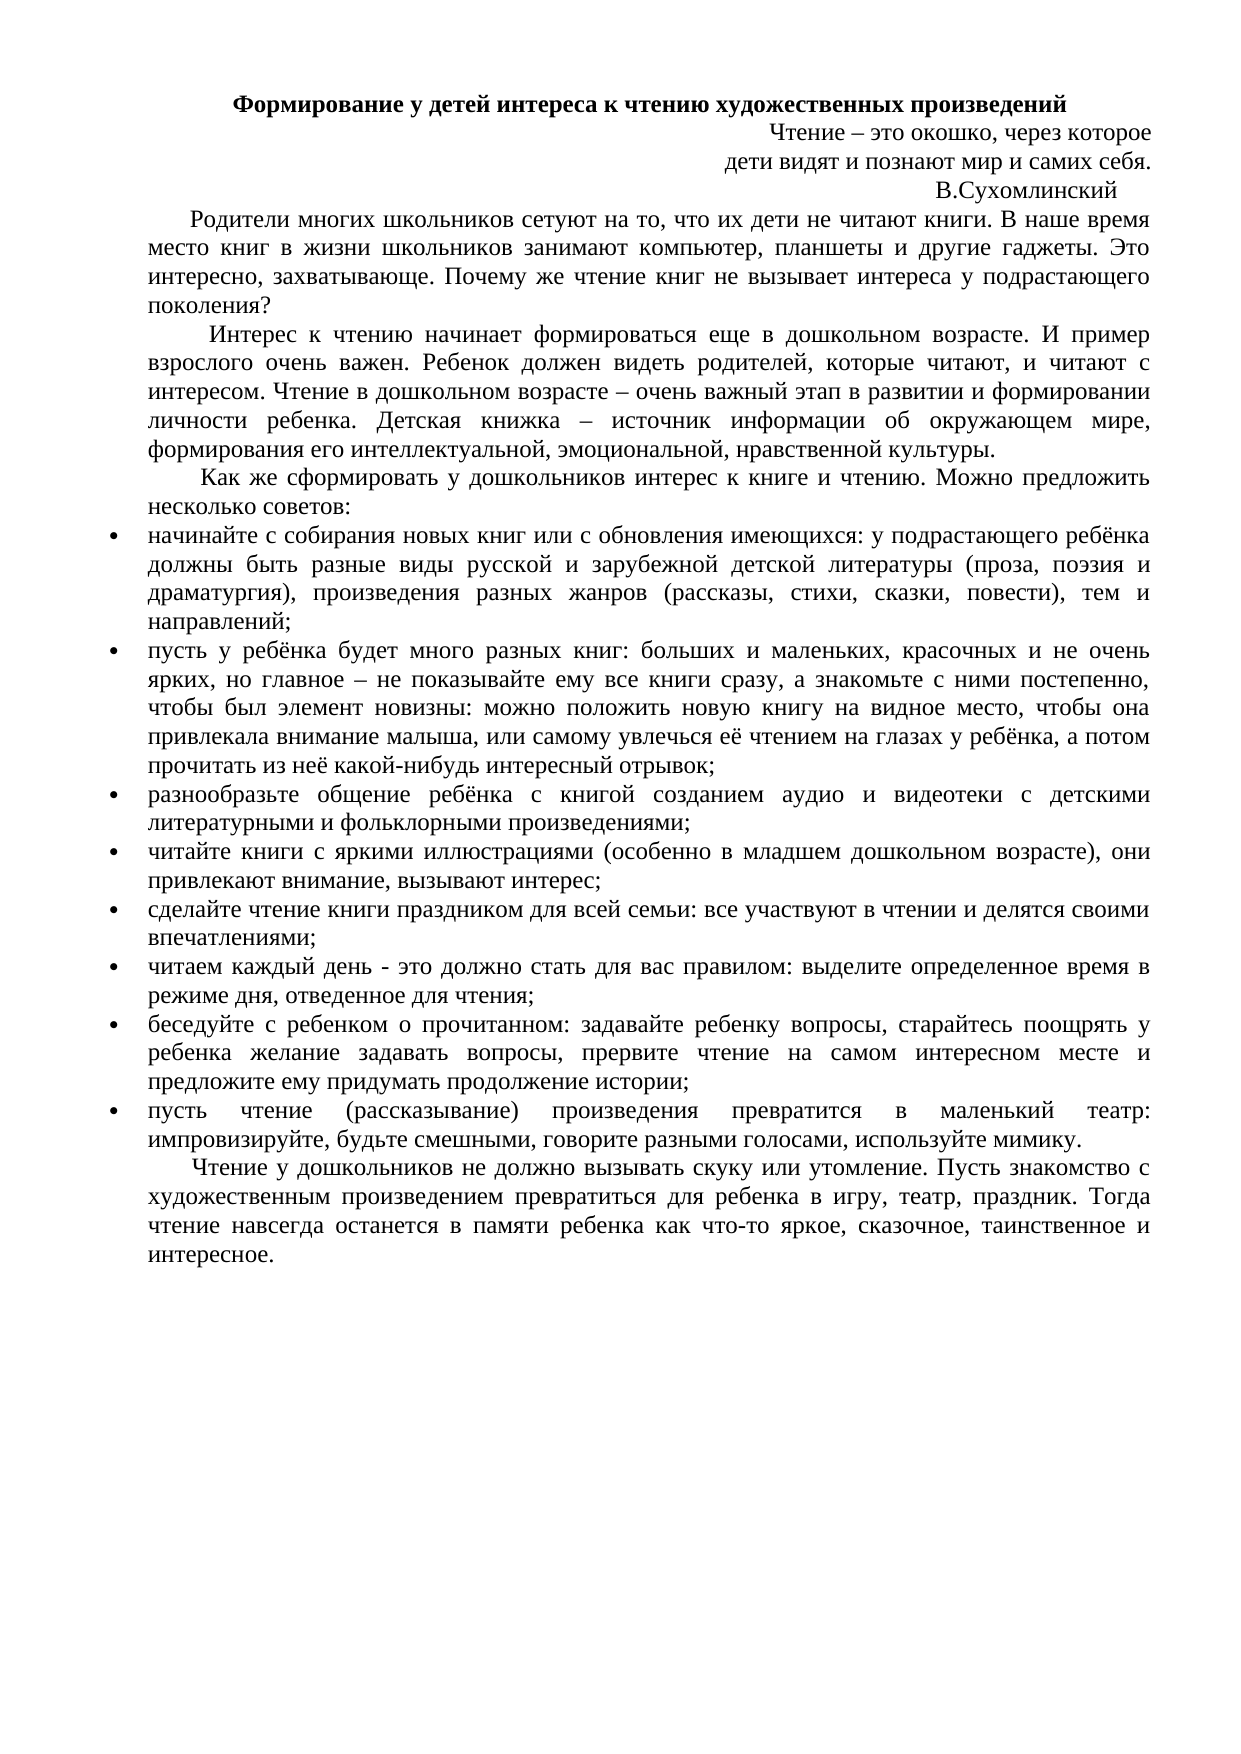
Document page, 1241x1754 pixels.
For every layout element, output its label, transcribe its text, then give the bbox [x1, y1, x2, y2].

text Родители многих школьников сетуют на то, что их дети не читают книги. В наше время место книг в жизни школьников занимают компьютер, планшеты и другие гаджеты. Это интересно, захватывающе. Почему же чтение книг не вызывает интереса у подрастающего поколения? [148, 204, 1152, 319]
text дети видят и познают мир и самих себя. [148, 146, 1152, 175]
list пусть у ребёнка будет много разных книг: больших и маленьких, красочных и не очень ярких, но главное – не показывайте ему все книги сразу, а знакомьте с ними постепенно, чтобы был элемент новизны: можно положить новую книгу на видное место, чтобы она привлекала внимание малыша, или самому увлечься её чтением на глазах у ребёнка, а потом прочитать из неё какой-нибудь интересный отрывок; [110, 635, 1152, 779]
list читайте книги с яркими иллюстрациями (особенно в младшем дошкольном возрасте), они привлекают внимание, вызывают интерес; [110, 836, 1152, 894]
list беседуйте с ребенком о прочитанном: задавайте ребенку вопросы, старайтесь поощрять у ребенка желание задавать вопросы, прервите чтение на самом интересном месте и предложите ему придумать продолжение истории; [110, 1009, 1152, 1095]
text Как же сформировать у дошкольников интерес к книге и чтению. Можно предложить несколько советов: [148, 462, 1152, 520]
list читаем каждый день - это должно стать для вас правилом: выделите определенное время в режиме дня, отведенное для чтения; [110, 951, 1152, 1009]
text В.Сухомлинский [148, 175, 1152, 204]
list пусть чтение (рассказывание) произведения превратится в маленький театр: импровизируйте, будьте смешными, говорите разными голосами, используйте мимику. [110, 1095, 1152, 1152]
list разнообразьте общение ребёнка с книгой созданием аудио и видеотеки с детскими литературными и фольклорными произведениями; [110, 779, 1152, 836]
list сделайте чтение книги праздником для всей семьи: все участвуют в чтении и делятся своими впечатлениями; [110, 894, 1152, 951]
text Чтение у дошкольников не должно вызывать скуку или утомление. Пусть знакомство с художественным произведением превратиться для ребенка в игру, театр, праздник. Тогда чтение навсегда останется в памяти ребенка как что-то яркое, сказочное, таинственное и интересное. [148, 1152, 1152, 1267]
list начинайте с собирания новых книг или с обновления имеющихся: у подрастающего ребёнка должны быть разные виды русской и зарубежной детской литературы (проза, поэзия и драматургия), произведения разных жанров (рассказы, стихи, сказки, повести), тем и направлений; [110, 520, 1152, 635]
text Чтение – это окошко, через которое [148, 117, 1152, 146]
text Формирование у детей интереса к чтению художественных произведений [148, 89, 1152, 117]
text Интерес к чтению начинает формироваться еще в дошкольном возрасте. И пример взрослого очень важен. Ребенок должен видеть родителей, которые читают, и читают с интересом. Чтение в дошкольном возрасте – очень важный этап в развитии и формировании личности ребенка. Детская книжка – источник информации об окружающем мире, формирования его интеллектуальной, эмоциональной, нравственной культуры. [148, 319, 1152, 462]
